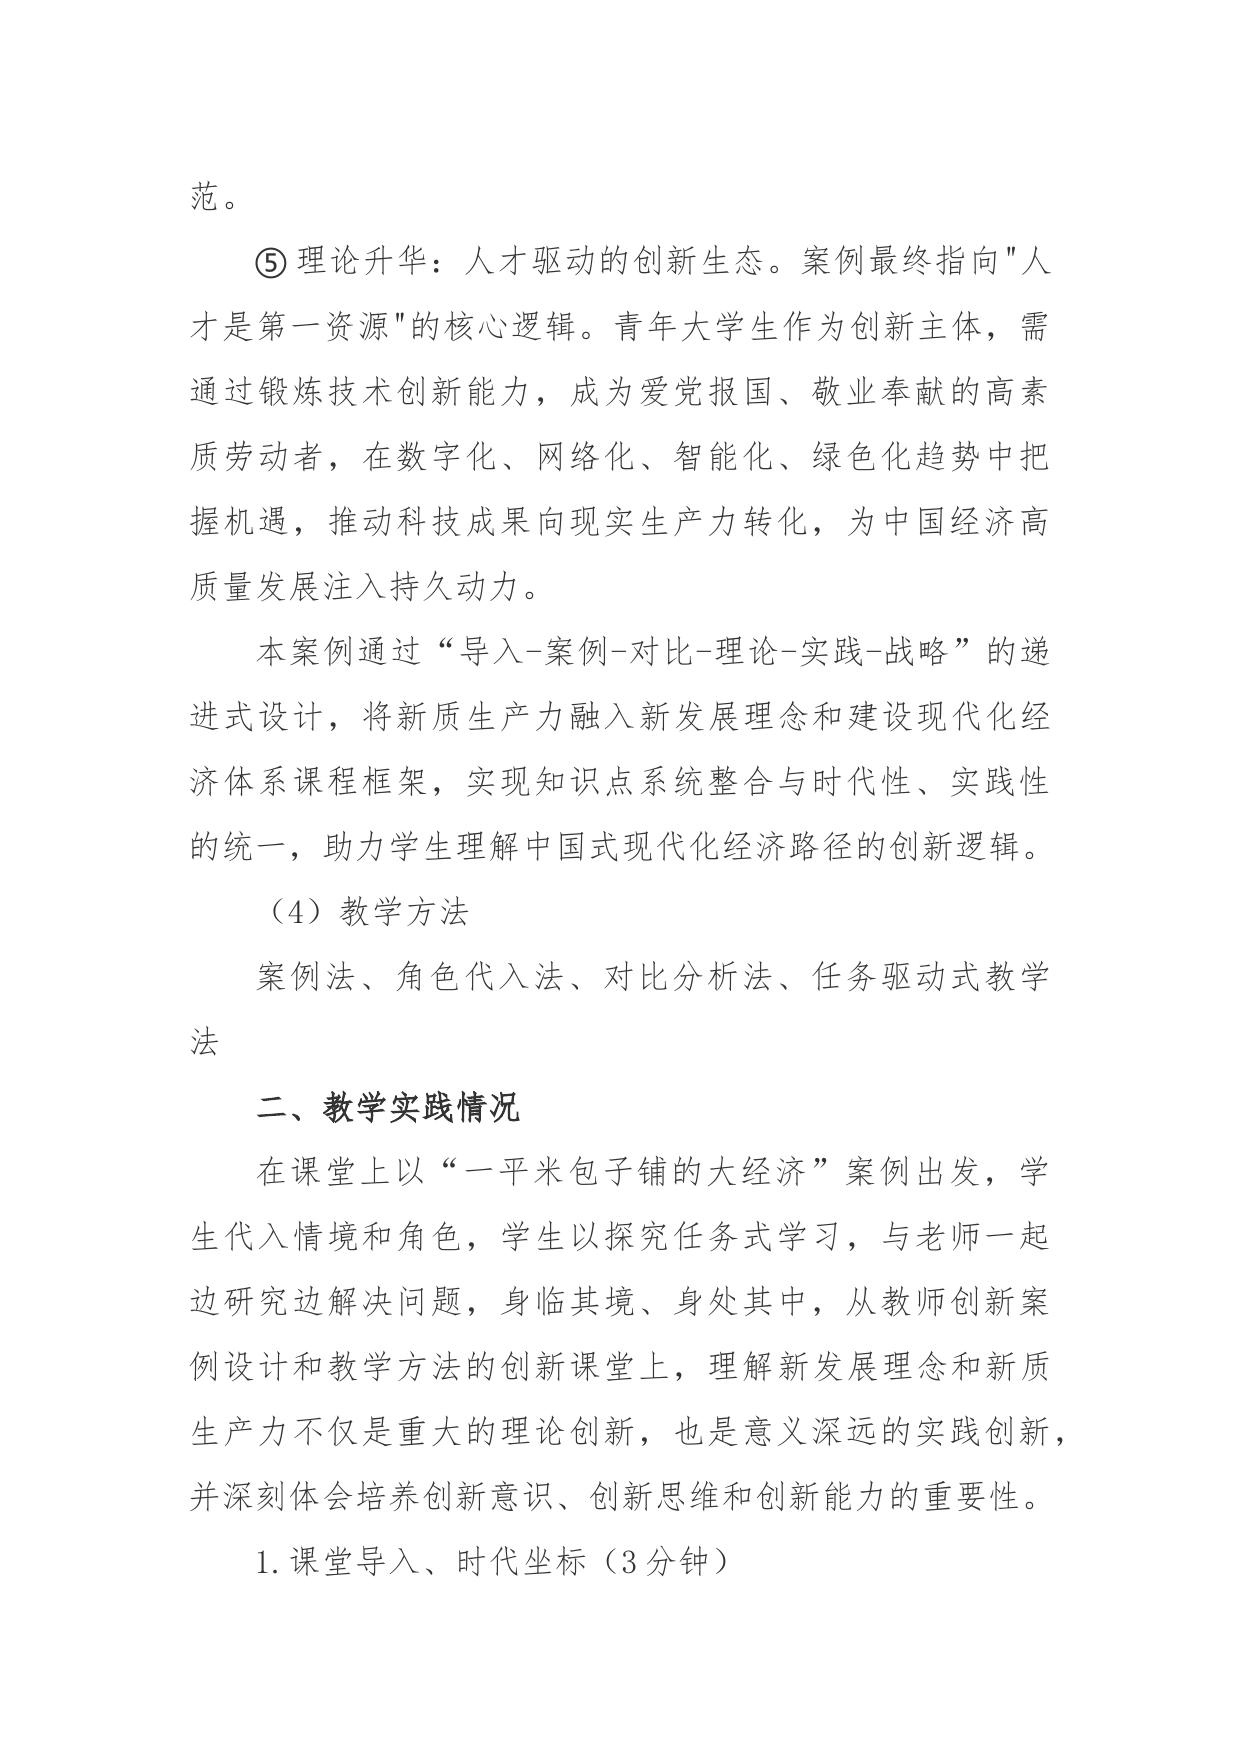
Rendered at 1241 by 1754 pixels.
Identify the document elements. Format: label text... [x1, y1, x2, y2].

text ⑤理论升华：人才驱动的创新生态。案例最终指向"人才是第一资源"的核心逻辑。青年大学生作为创新主体，需通过锻炼技术创新能力，成为爱党报国、敬业奉献的高素质劳动者，在数字化、网络化、智能化、绿色化趋势中把握机遇，推动科技成果向现实生产力转化，为中国经济高质量发展注入持久动力。 [187, 227, 1053, 617]
text 本案例通过“导入-案例-对比-理论-实践-战略”的递进式设计，将新质生产力融入新发展理念和建设现代化经济体系课程框架，实现知识点系统整合与时代性、实践性的统一，助力学生理解中国式现代化经济路径的创新逻辑。 [187, 617, 1053, 877]
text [187, 162, 1053, 227]
text （4）教学方法 [187, 877, 1053, 942]
text 在课堂上以“一平米包子铺的大经济”案例出发，学生代入情境和角色，学生以探究任务式学习，与老师一起边研究边解决问题，身临其境、身处其中，从教师创新案例设计和教学方法的创新课堂上，理解新发展理念和新质生产力不仅是重大的理论创新，也是意义深远的实践创新，并深刻体会培养创新意识、创新思维和创新能力的重要性。 [187, 1137, 1053, 1527]
text 二、教学实践情况 [187, 1072, 1053, 1137]
text 1.课堂导入、时代坐标（3分钟） [187, 1527, 1053, 1592]
text 案例法、角色代入法、对比分析法、任务驱动式教学法 [187, 942, 1053, 1072]
